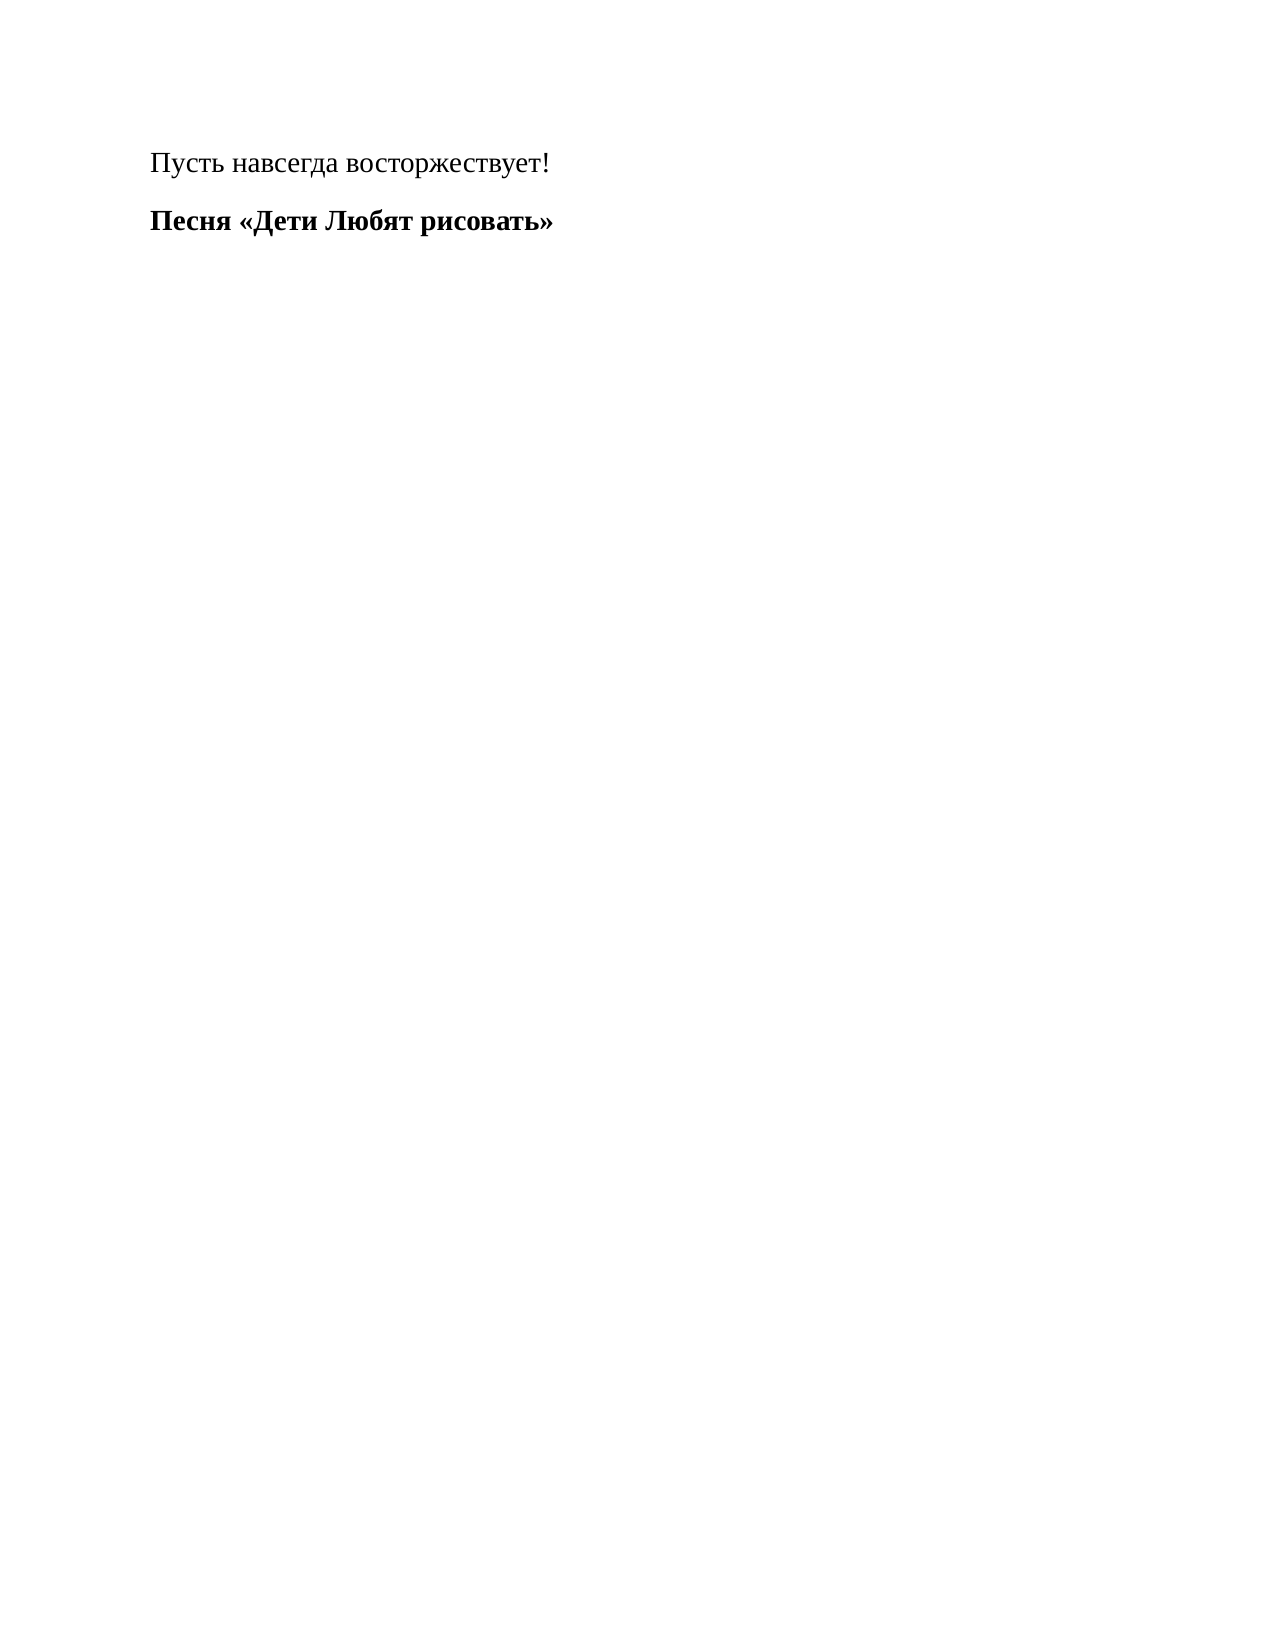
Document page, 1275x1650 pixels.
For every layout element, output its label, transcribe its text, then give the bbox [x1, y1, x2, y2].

text Пусть навсегда восторжествует! [150, 150, 1125, 179]
text Песня «Дети Любят рисовать» [150, 207, 1125, 236]
